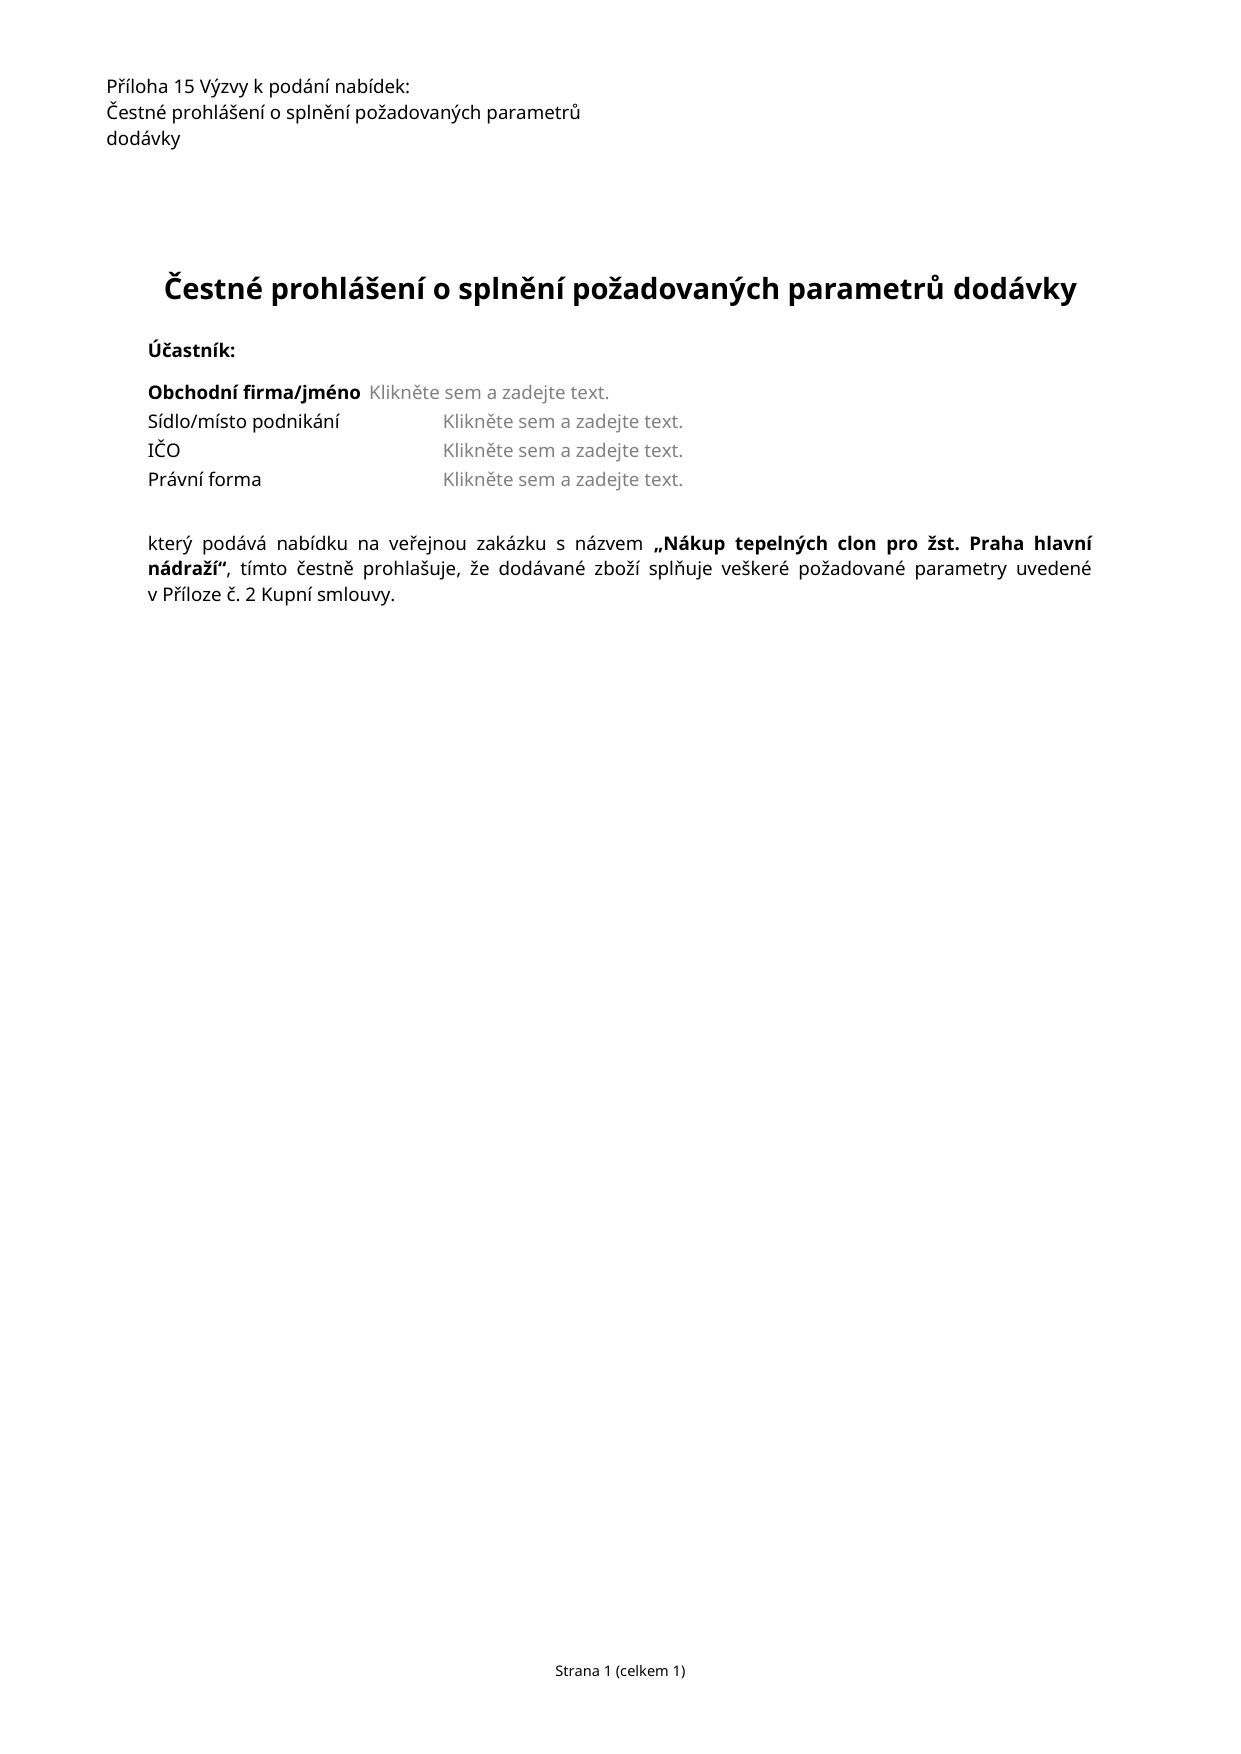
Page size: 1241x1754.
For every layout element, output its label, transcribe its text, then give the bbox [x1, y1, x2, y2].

text Účastník: [148, 333, 1093, 364]
text Právní forma [148, 463, 1093, 492]
text Obchodní firma/jméno [148, 376, 1093, 405]
text Sídlo/místo podnikání [148, 405, 1093, 434]
text který podává nabídku na veřejnou zakázku s názvem „Nákup tepelných clon pro žst. Praha hlavní nádraží“, tímto čestně prohlašuje, že dodávané zboží splňuje veškeré požadované parametry uvedené v Příloze č. 2 Kupní smlouvy. [148, 530, 1093, 607]
text IČO [148, 434, 1093, 463]
title Čestné prohlášení o splnění požadovaných parametrů dodávky [148, 268, 1093, 308]
